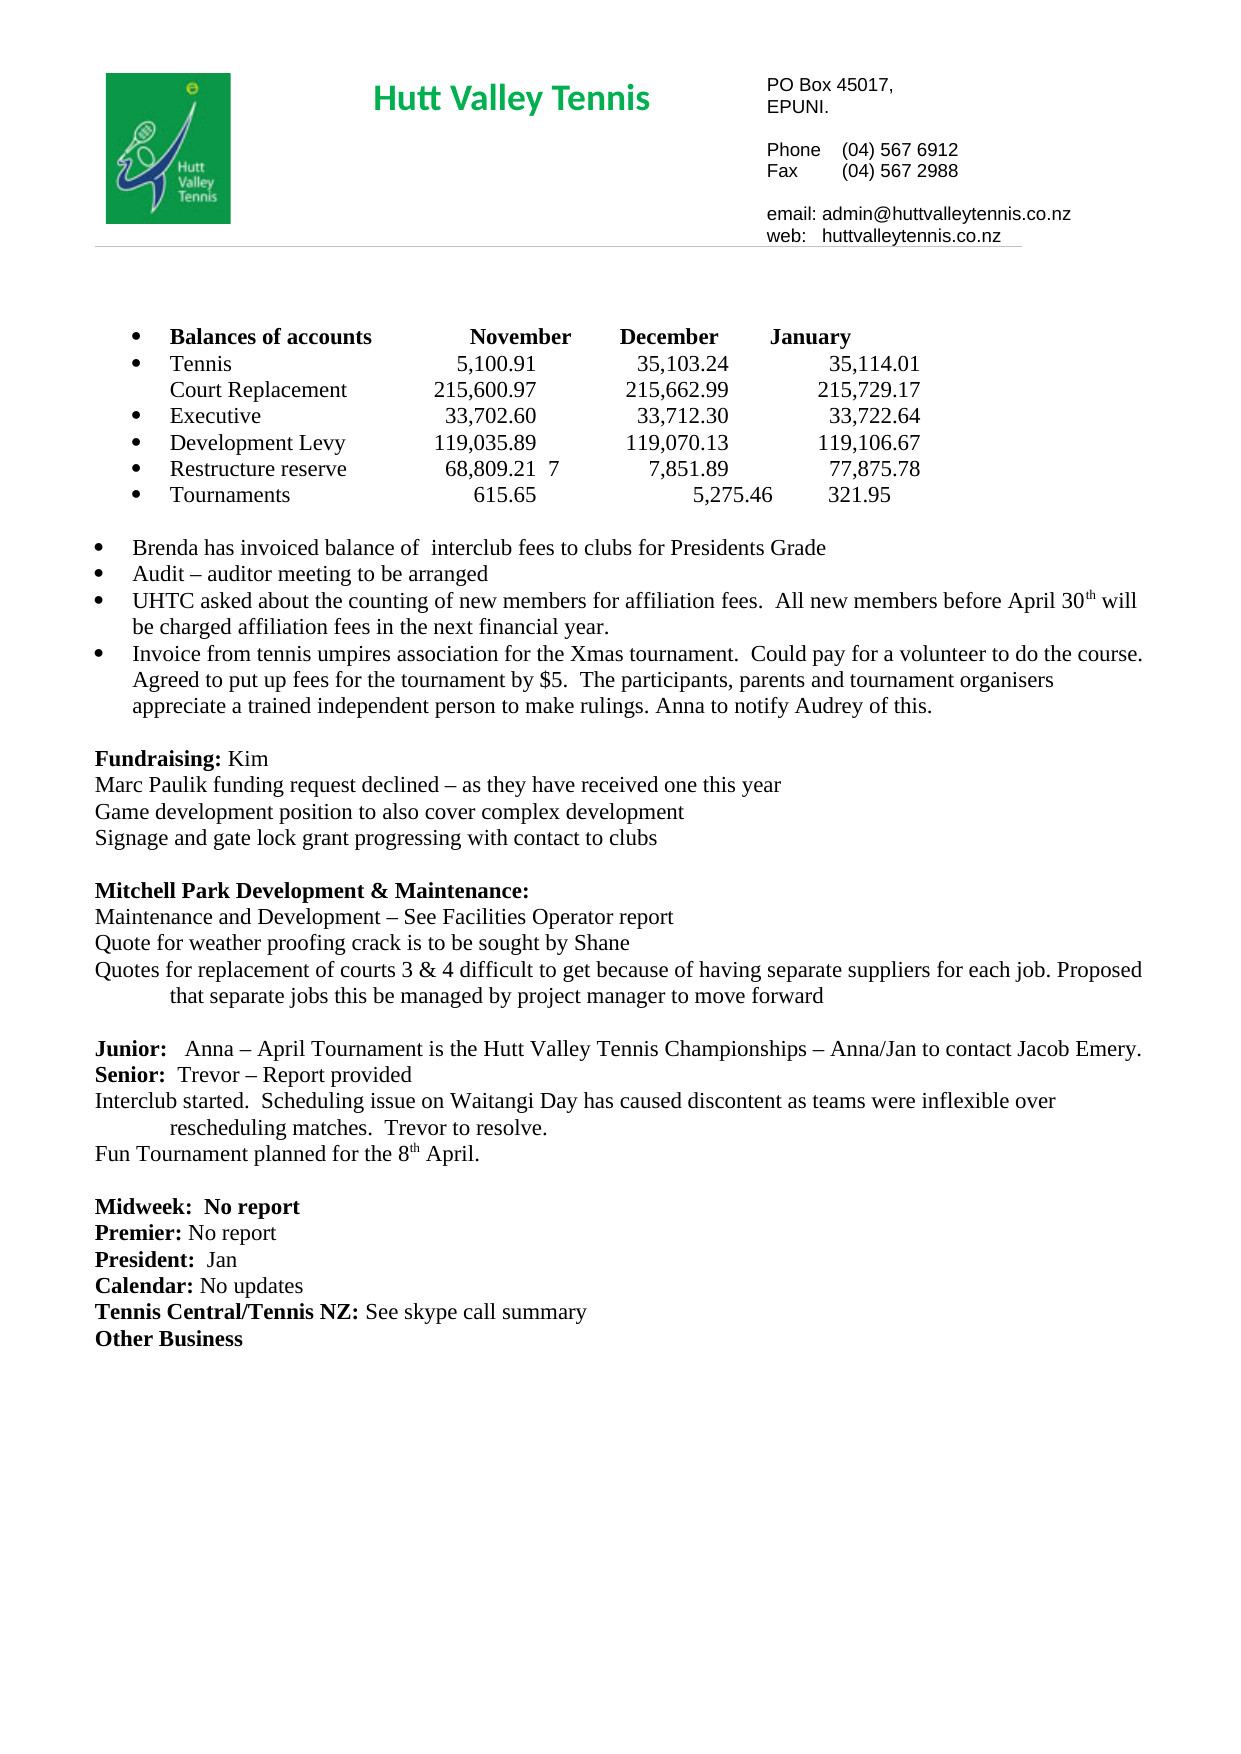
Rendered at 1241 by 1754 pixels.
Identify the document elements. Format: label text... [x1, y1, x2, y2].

text Other Business [94, 1325, 1146, 1351]
list Invoice from tennis umpires association for the Xmas tournament. Could pay for a volunteer to do the course. Agreed to put up fees for the tournament by $5. The participants, parents and tournament organisers appreciate a trained independent person to make rulings. Anna to notify Audrey of this. [94, 639, 1146, 719]
text Quote for weather proofing crack is to be sought by Shane [94, 929, 1146, 956]
text Fundraising: Kim [94, 745, 1146, 771]
text Calendar: No updates [94, 1272, 1146, 1298]
list Tennis 5,100.91 35,103.24 35,114.01 Court Replacement 215,600.97 215,662.99 215,729.17 [132, 350, 1146, 402]
text Signage and gate lock grant progressing with contact to clubs [94, 824, 1146, 850]
list Balances of accounts November December January [132, 323, 1146, 350]
list UHTC asked about the counting of new members for affiliation fees. All new members before April 30th will be charged affiliation fees in the next financial year. [94, 587, 1146, 639]
list Brenda has invoiced balance of interclub fees to clubs for Presidents Grade [94, 534, 1146, 561]
list Executive 33,702.60 33,712.30 33,722.64 [132, 402, 1146, 429]
text Midweek: No report [94, 1193, 1146, 1219]
picture [105, 73, 231, 224]
list Restructure reserve 68,809.21 7 7,851.89 77,875.78 [132, 455, 1146, 481]
text Tennis Central/Tennis NZ: See skype call summary [94, 1298, 1146, 1325]
text President: Jan [94, 1246, 1146, 1272]
text Mitchell Park Development & Maintenance: [94, 877, 1146, 903]
text Fun Tournament planned for the 8th April. [94, 1140, 1146, 1167]
text Senior: Trevor – Report provided [94, 1061, 1146, 1088]
text Marc Paulik funding request declined – as they have received one this year [94, 771, 1146, 798]
list Audit – auditor meeting to be arranged [94, 561, 1146, 587]
text Interclub started. Scheduling issue on Waitangi Day has caused discontent as teams were inflexible over rescheduling matches. Trevor to resolve. [94, 1088, 1146, 1140]
text Junior: Anna – April Tournament is the Hutt Valley Tennis Championships – Anna/Jan to contact Jacob Emery. [94, 1035, 1146, 1061]
text Premier: No report [94, 1219, 1146, 1246]
list Tournaments 615.65 5,275.46 321.95 [132, 481, 1146, 508]
text Maintenance and Development – See Facilities Operator report [94, 903, 1146, 929]
list Development Levy 119,035.89 119,070.13 119,106.67 [132, 429, 1146, 455]
text Quotes for replacement of courts 3 & 4 difficult to get because of having separate suppliers for each job. Proposed that separate jobs this be managed by project manager to move forward [94, 956, 1146, 1008]
text Game development position to also cover complex development [94, 798, 1146, 824]
